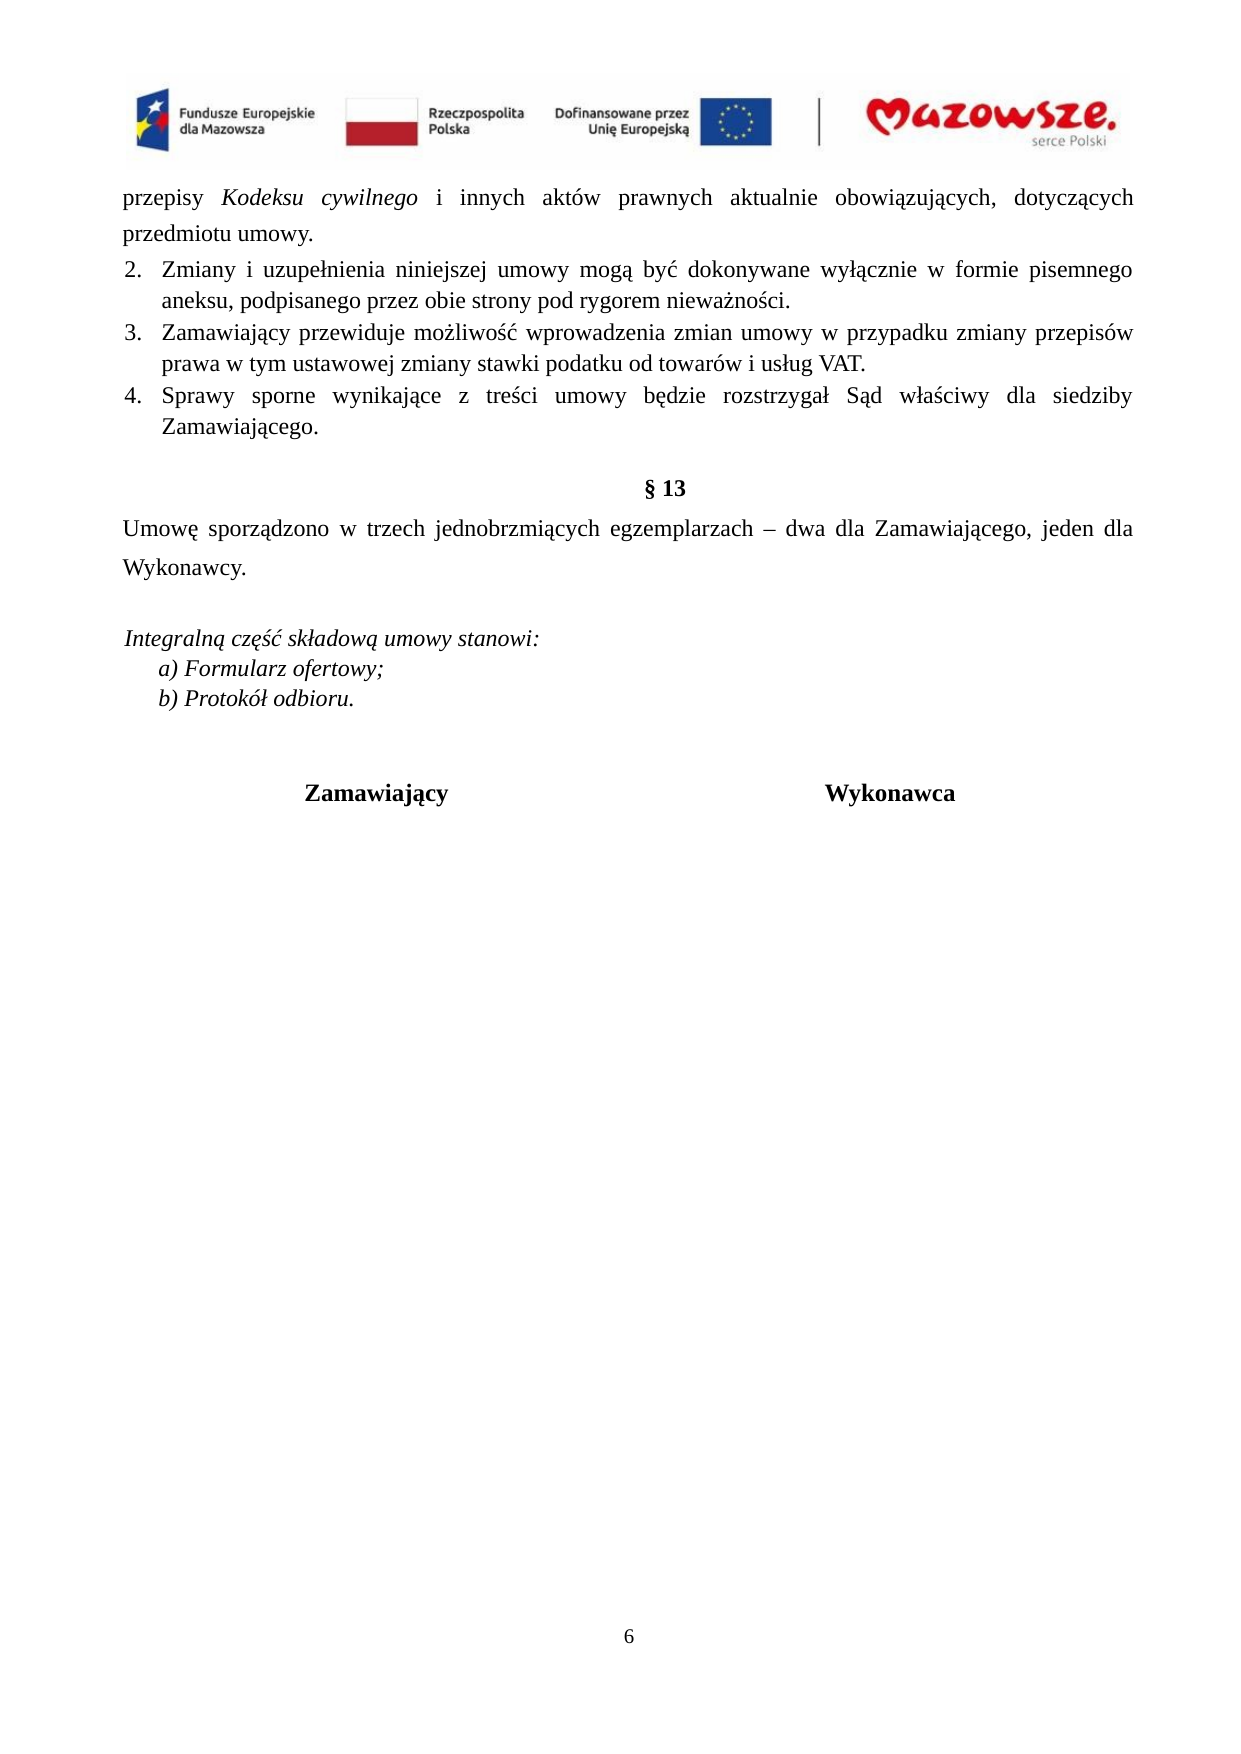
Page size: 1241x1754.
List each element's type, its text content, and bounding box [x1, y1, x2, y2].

text Integralną część składową umowy stanowi: [124, 624, 1140, 652]
subtitle Zamawiający Wykonawca [124, 778, 1140, 807]
text § 13 [122, 474, 1135, 502]
picture [126, 73, 1135, 180]
list Sprawy sporne wynikające z treści umowy będzie rozstrzygał Sąd właściwy dla siedziby Zamawiającego. [124, 381, 1135, 439]
list Zmiany i uzupełnienia niniejszej umowy mogą być dokonywane wyłącznie w formie pisemnego aneksu, podpisanego przez obie strony pod rygorem nieważności. [124, 255, 1135, 314]
list Zamawiający przewiduje możliwość wprowadzenia zmian umowy w przypadku zmiany przepisów prawa w tym ustawowej zmiany stawki podatku od towarów i usług VAT. [124, 318, 1135, 376]
text Umowę sporządzono w trzech jednobrzmiących egzemplarzach – dwa dla Zamawiającego, jeden dla Wykonawcy. [122, 513, 1135, 581]
list Formularz ofertowy; [158, 654, 1140, 682]
list Protokół odbioru. [158, 684, 1140, 712]
